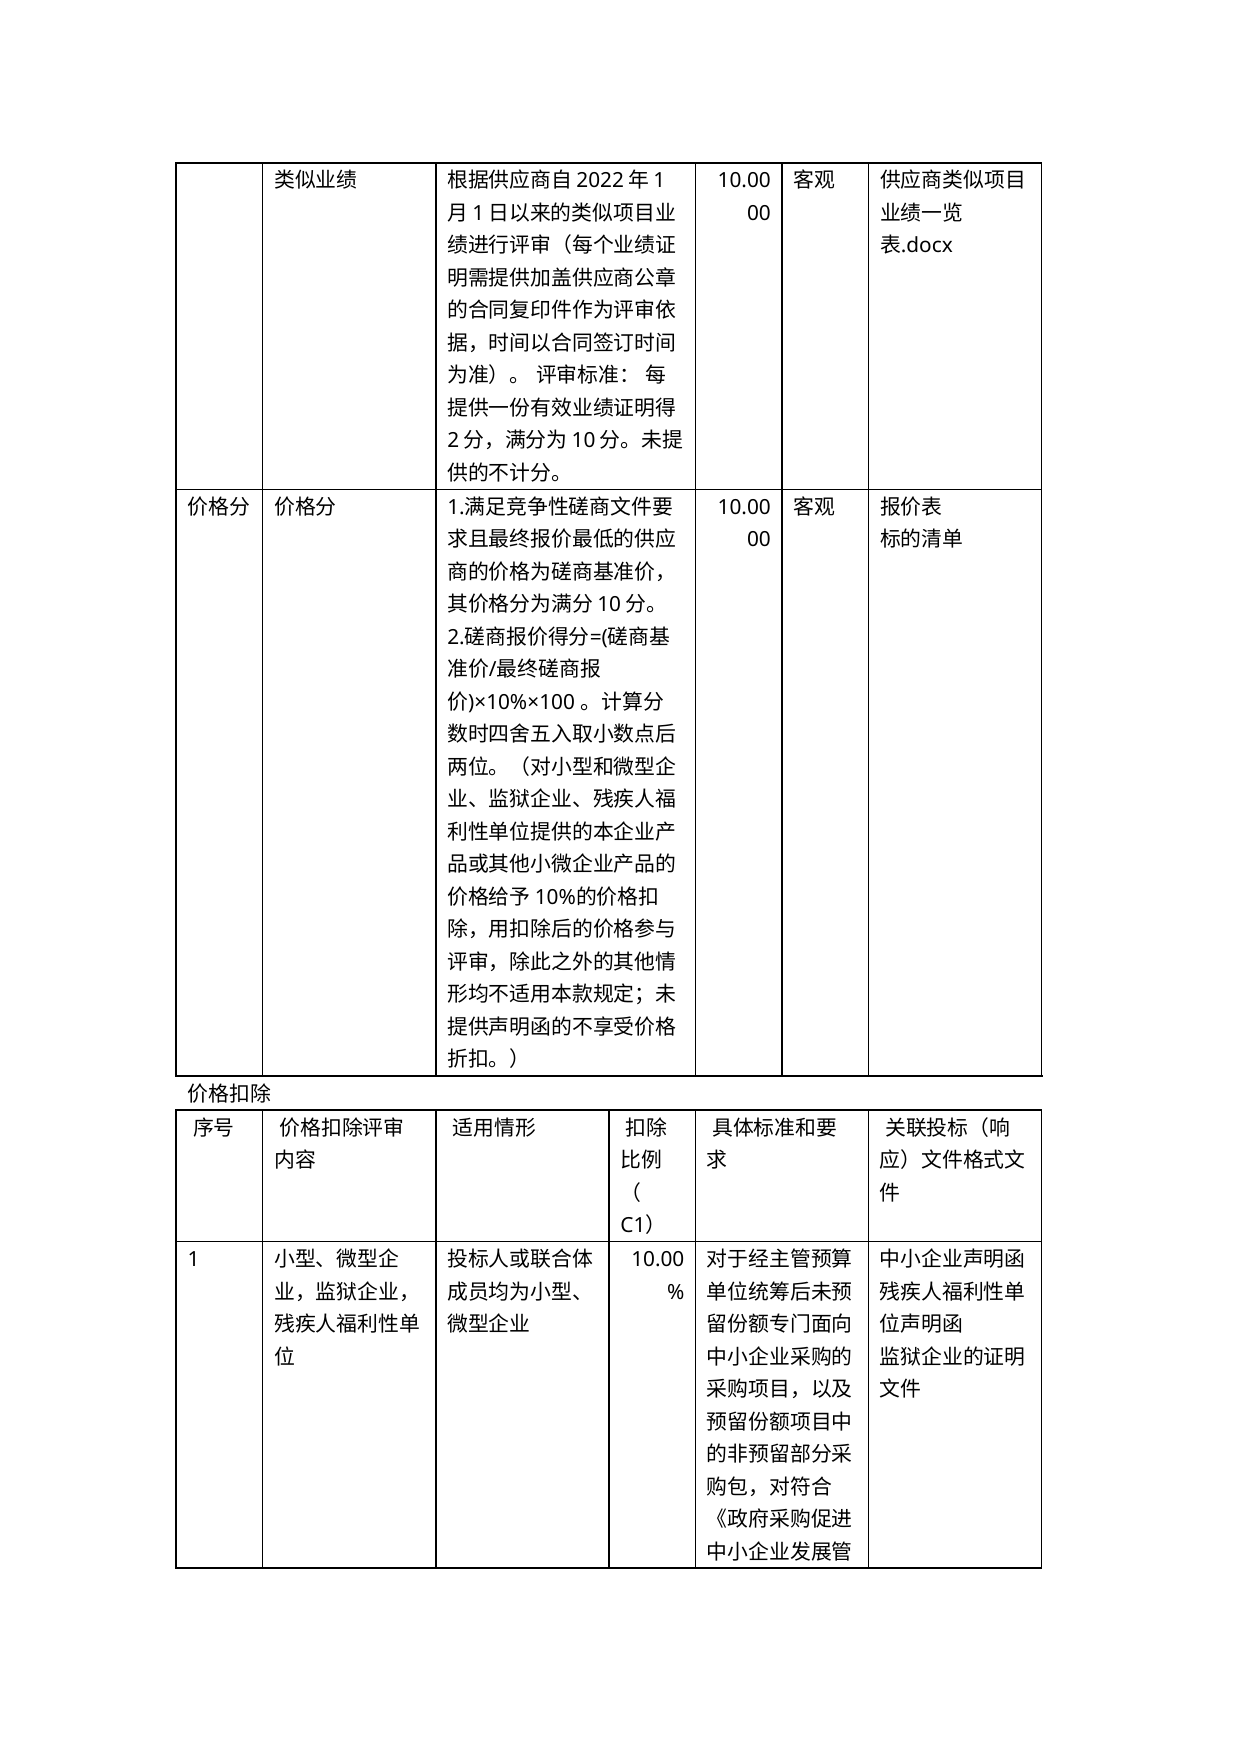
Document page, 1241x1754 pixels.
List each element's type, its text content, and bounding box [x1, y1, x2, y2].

table_cell 10.0000 [696, 490, 781, 1075]
table_cell 报价表 标的清单 [869, 490, 1041, 1075]
table_header 序号 [177, 1111, 262, 1241]
table_cell 10.00% [610, 1242, 695, 1567]
table_cell 1.满足竞争性磋商文件要求且最终报价最低的供应商的价格为磋商基准价，其价格分为满分10分。 2.磋商报价得分=(磋商基准价/最终磋商报价)×10%×100 。计算分数时四舍五入取小数点后两位。（对小型和微型企业、监狱企业、残疾人福利性单位提供的本企业产品或其他小微企业产品的价格给予10%的价格扣除，用扣除后的价格参与评审，除此之外的其他情形均不适用本款规定；未提供声明函的不享受价格折扣。） [437, 490, 695, 1075]
table_cell 价格分 [177, 490, 262, 1075]
table_cell 投标人或联合体成员均为小型、微型企业 [437, 1242, 608, 1567]
table_cell 类似业绩 [263, 164, 435, 488]
text 价格扣除 [187, 1077, 1053, 1109]
table_cell 10.0000 [696, 164, 781, 488]
table_cell 客观 [783, 164, 868, 488]
table_header 具体标准和要求 [696, 1111, 868, 1241]
table_header 关联投标（响应）文件格式文件 [869, 1111, 1041, 1241]
table_cell 1 [177, 1242, 262, 1567]
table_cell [696, 1242, 868, 1567]
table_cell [869, 1242, 1041, 1567]
table_cell 客观 [783, 490, 868, 1075]
table_header 扣除比例（C1） [610, 1111, 695, 1241]
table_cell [263, 1242, 435, 1567]
table_cell 根据供应商自2022年1月1日以来的类似项目业绩进行评审（每个业绩证明需提供加盖供应商公章的合同复印件作为评审依据，时间以合同签订时间为准）。 评审标准： 每提供一份有效业绩证明得2分，满分为10分。未提供的不计分。 [437, 164, 695, 488]
table_header 适用情形 [437, 1111, 608, 1241]
table_header 价格扣除评审内容 [263, 1111, 435, 1241]
table_cell 价格分 [263, 490, 435, 1075]
table_cell 供应商类似项目业绩一览表.docx [869, 164, 1041, 488]
